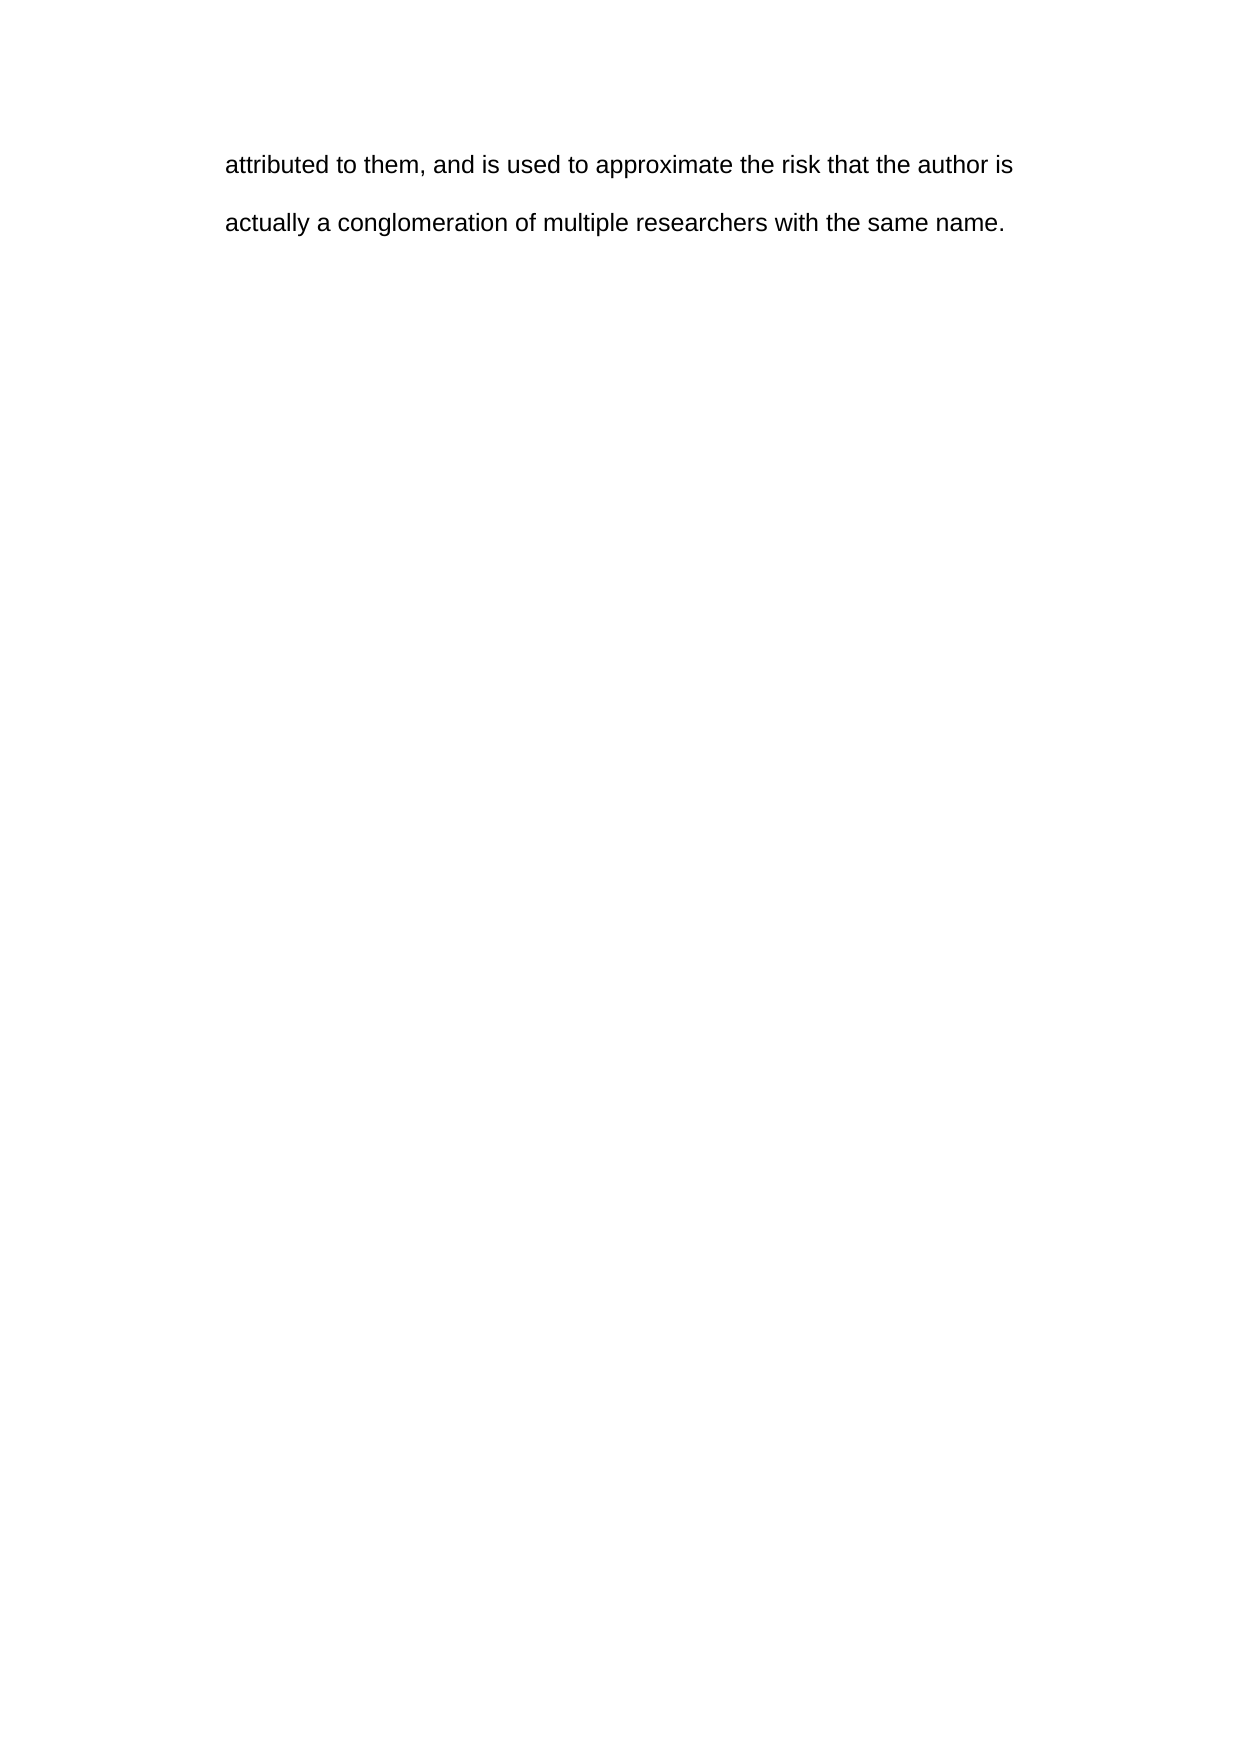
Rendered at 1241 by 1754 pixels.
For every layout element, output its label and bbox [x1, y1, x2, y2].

text [225, 150, 1090, 236]
